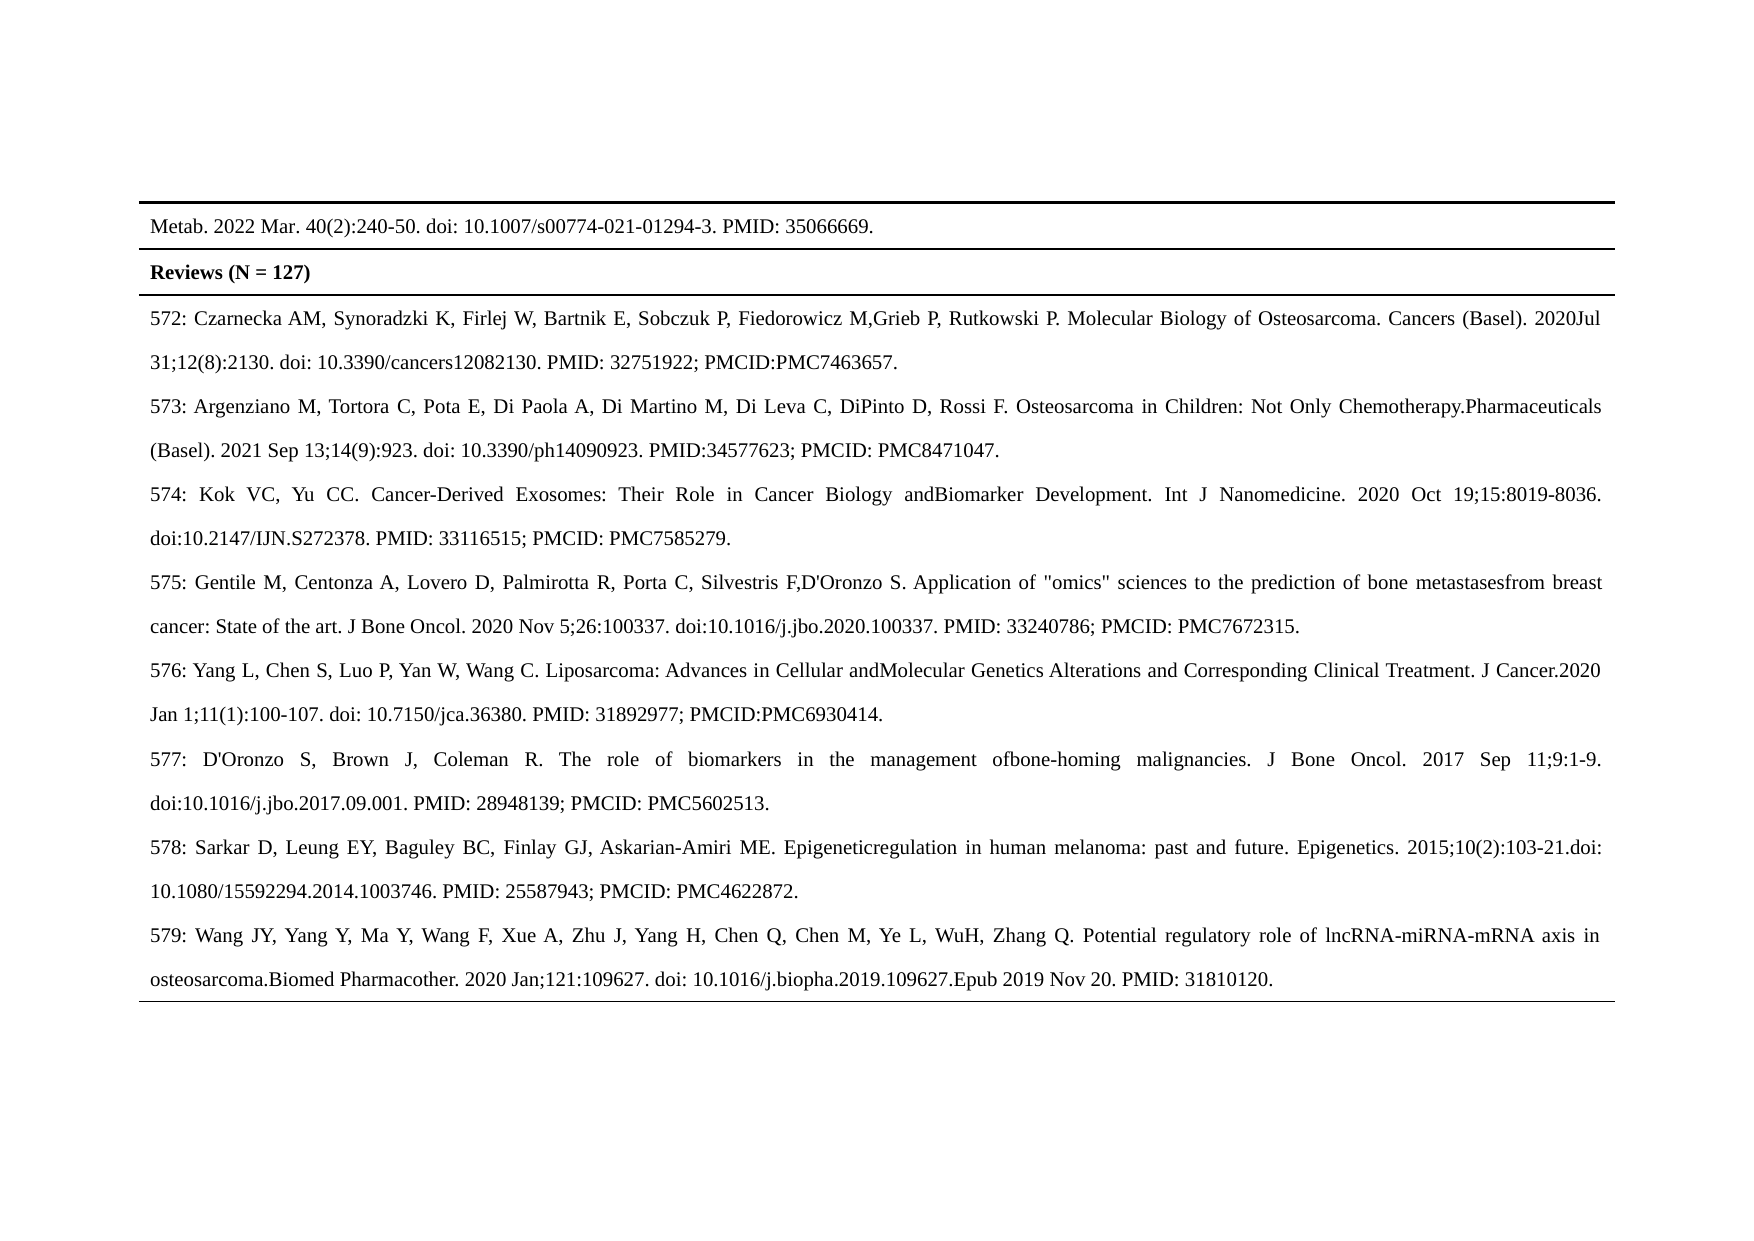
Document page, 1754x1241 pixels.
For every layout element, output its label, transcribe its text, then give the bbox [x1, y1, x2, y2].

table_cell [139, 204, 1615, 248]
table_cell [139, 296, 1615, 1001]
table_cell Reviews (N = 127) [139, 250, 1615, 294]
